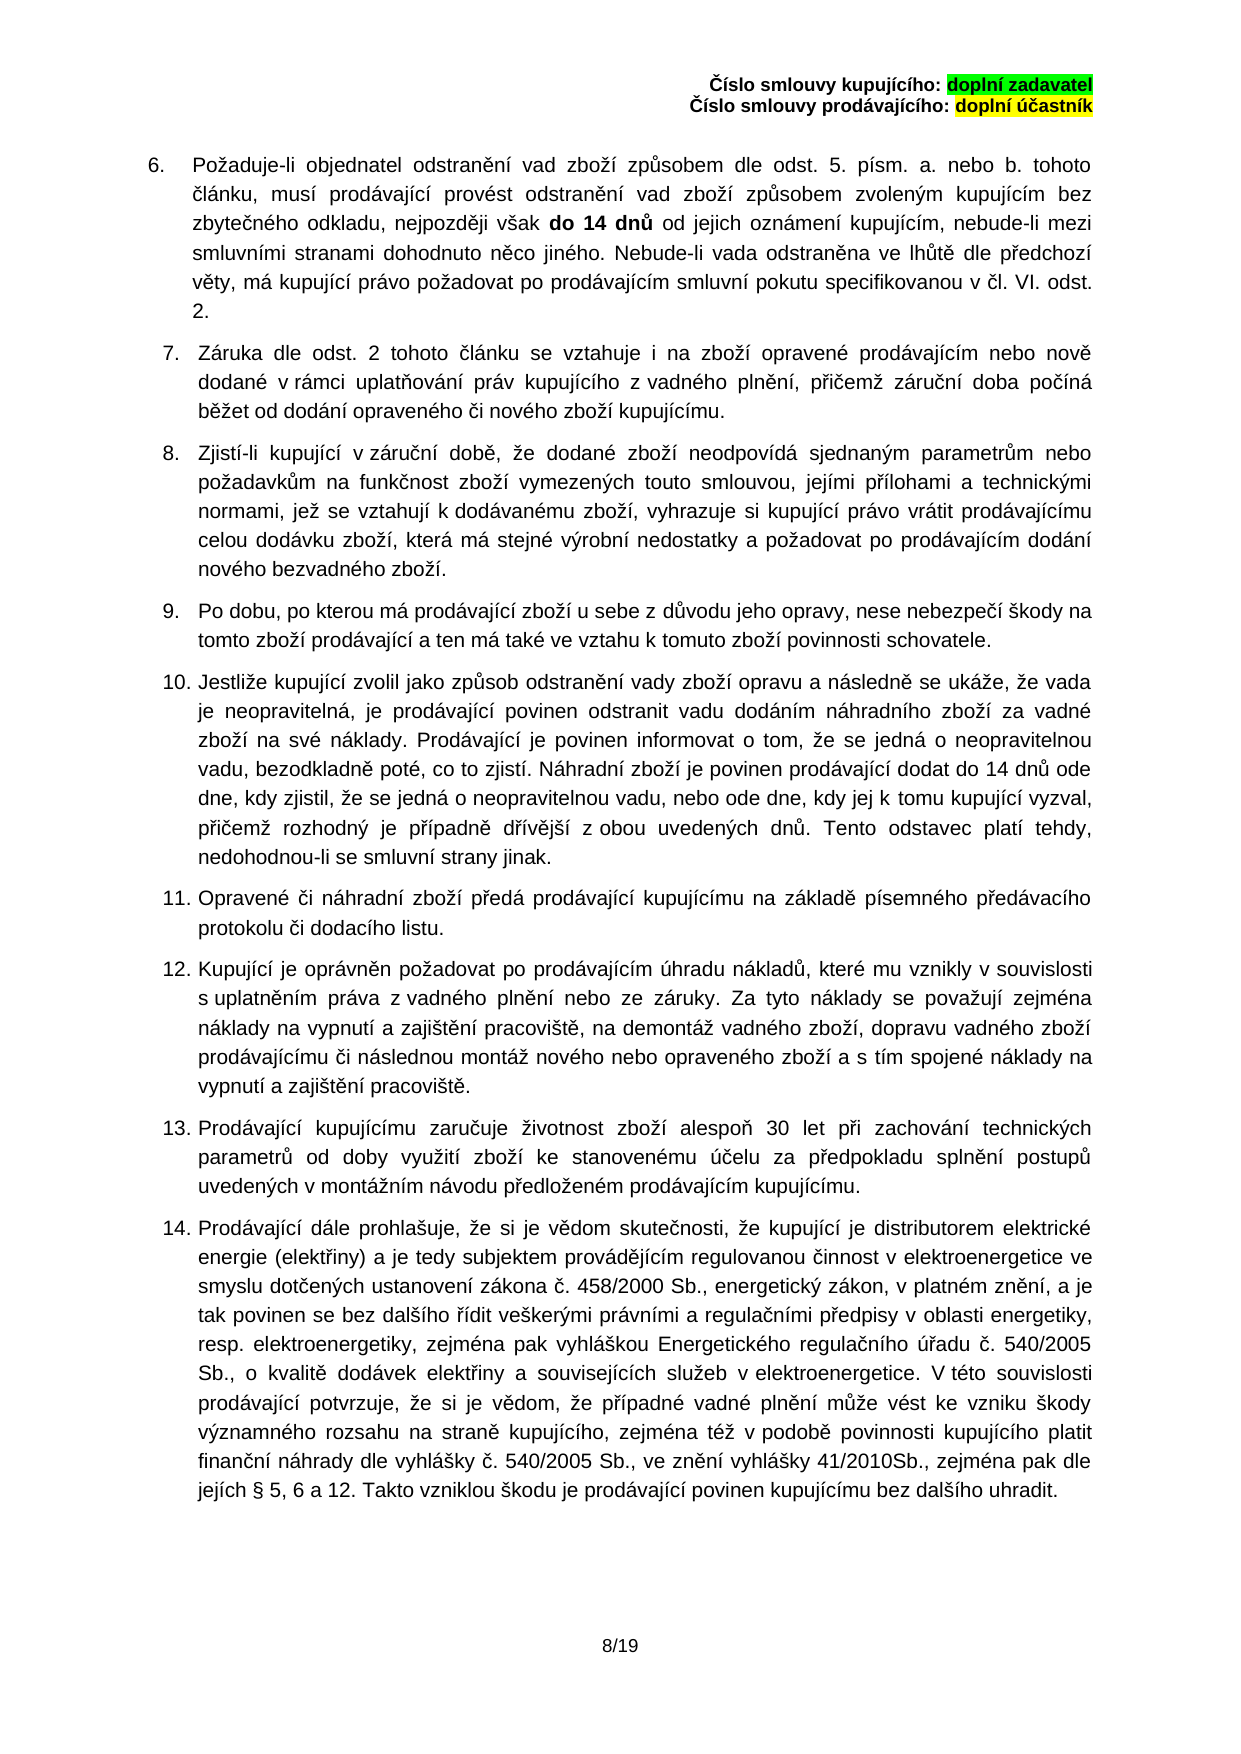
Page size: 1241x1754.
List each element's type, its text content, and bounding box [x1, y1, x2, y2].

list Opravené či náhradní zboží předá prodávající kupujícímu na základě písemného předávacího protokolu či dodacího listu. [162, 881, 1093, 939]
list Prodávající kupujícímu zaručuje životnost zboží alespoň 30 let při zachování technických parametrů od doby využití zboží ke stanovenému účelu za předpokladu splnění postupů uvedených v montážním návodu předloženém prodávajícím kupujícímu. [162, 1110, 1093, 1198]
list Zjistí-li kupující v záruční době, že dodané zboží neodpovídá sjednaným parametrům nebo požadavkům na funkčnost zboží vymezených touto smlouvou, jejími přílohami a technickými normami, jež se vztahují k dodávanému zboží, vyhrazuje si kupující právo vrátit prodávajícímu celou dodávku zboží, která má stejné výrobní nedostatky a požadovat po prodávajícím dodání nového bezvadného zboží. [162, 435, 1093, 581]
list Prodávající dále prohlašuje, že si je vědom skutečnosti, že kupující je distributorem elektrické energie (elektřiny) a je tedy subjektem provádějícím regulovanou činnost v elektroenergetice ve smyslu dotčených ustanovení zákona č. 458/2000 Sb., energetický zákon, v platném znění, a je tak povinen se bez dalšího řídit veškerými právními a regulačními předpisy v oblasti energetiky, resp. elektroenergetiky, zejména pak vyhláškou Energetického regulačního úřadu č. 540/2005 Sb., o kvalitě dodávek elektřiny a souvisejících služeb v elektroenergetice. V této souvislosti prodávající potvrzuje, že si je vědom, že případné vadné plnění může vést ke vzniku škody významného rozsahu na straně kupujícího, zejména též v podobě povinnosti kupujícího platit finanční náhrady dle vyhlášky č. 540/2005 Sb., ve znění vyhlášky 41/2010Sb., zejména pak dle jejích § 5, 6 a 12. Takto vzniklou škodu je prodávající povinen kupujícímu bez dalšího uhradit. [162, 1210, 1093, 1502]
list Požaduje-li objednatel odstranění vad zboží způsobem dle odst. 5. písm. a. nebo b. tohoto článku, musí prodávající provést odstranění vad zboží způsobem zvoleným kupujícím bez zbytečného odkladu, nejpozději však do 14 dnů od jejich oznámení kupujícím, nebude-li mezi smluvními stranami dohodnuto něco jiného. Nebude-li vada odstraněna ve lhůtě dle předchozí věty, má kupující právo požadovat po prodávajícím smluvní pokutu specifikovanou v čl. VI. odst. 2. [148, 148, 1093, 323]
list Po dobu, po kterou má prodávající zboží u sebe z důvodu jeho opravy, nese nebezpečí škody na tomto zboží prodávající a ten má také ve vztahu k tomuto zboží povinnosti schovatele. [162, 593, 1093, 652]
list Jestliže kupující zvolil jako způsob odstranění vady zboží opravu a následně se ukáže, že vada je neopravitelná, je prodávající povinen odstranit vadu dodáním náhradního zboží za vadné zboží na své náklady. Prodávající je povinen informovat o tom, že se jedná o neopravitelnou vadu, bezodkladně poté, co to zjistí. Náhradní zboží je povinen prodávající dodat do 14 dnů ode dne, kdy zjistil, že se jedná o neopravitelnou vadu, nebo ode dne, kdy jej k tomu kupující vyzval, přičemž rozhodný je případně dřívější z obou uvedených dnů. Tento odstavec platí tehdy, nedohodnou-li se smluvní strany jinak. [162, 664, 1093, 868]
list Záruka dle odst. 2 tohoto článku se vztahuje i na zboží opravené prodávajícím nebo nově dodané v rámci uplatňování práv kupujícího z vadného plnění, přičemž záruční doba počíná běžet od dodání opraveného či nového zboží kupujícímu. [162, 335, 1093, 423]
list Kupující je oprávněn požadovat po prodávajícím úhradu nákladů, které mu vznikly v souvislosti s uplatněním práva z vadného plnění nebo ze záruky. Za tyto náklady se považují zejména náklady na vypnutí a zajištění pracoviště, na demontáž vadného zboží, dopravu vadného zboží prodávajícímu či následnou montáž nového nebo opraveného zboží a s tím spojené náklady na vypnutí a zajištění pracoviště. [162, 952, 1093, 1098]
